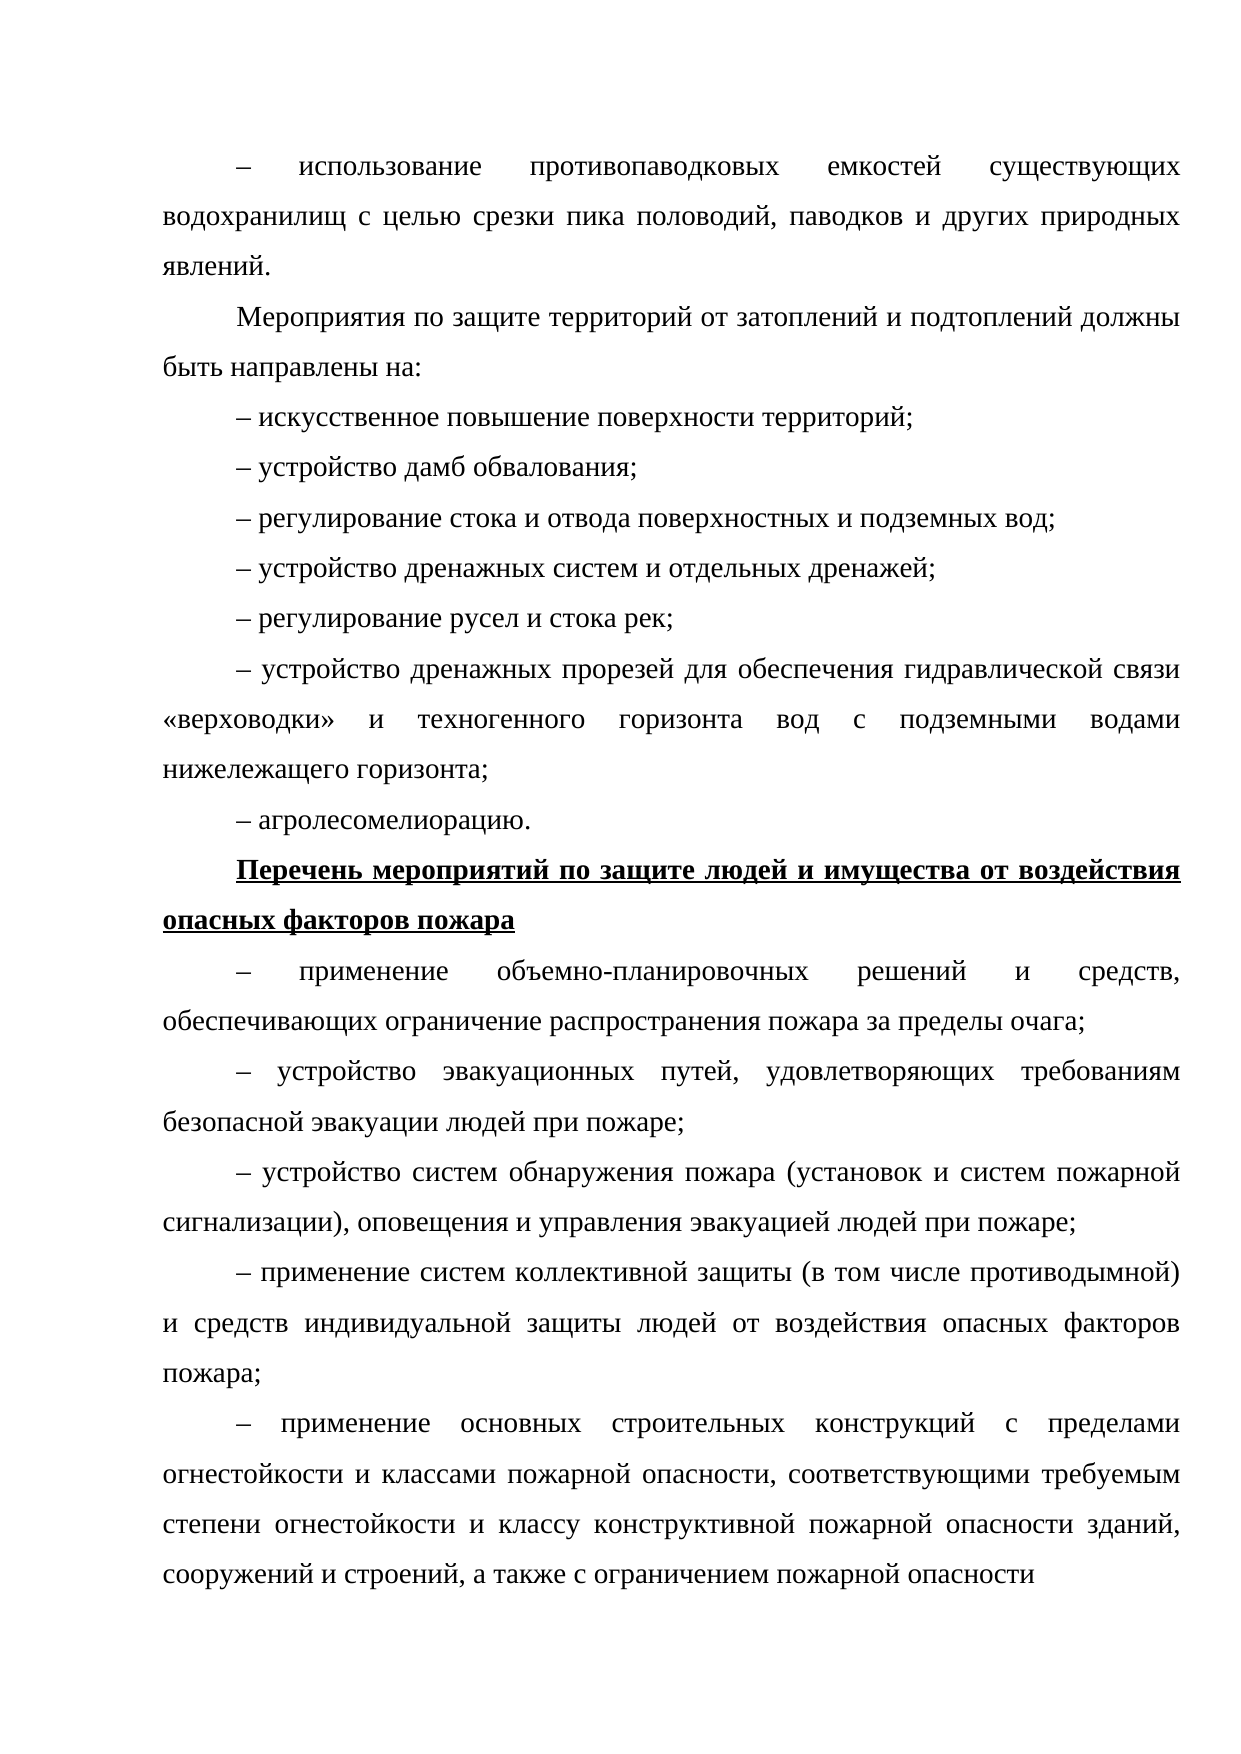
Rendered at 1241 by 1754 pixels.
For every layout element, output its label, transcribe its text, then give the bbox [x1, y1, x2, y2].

text – применение систем коллективной защиты (в том числе противодымной) и средств индивидуальной защиты людей от воздействия опасных факторов пожара; [162, 1254, 1181, 1389]
text – устройство эвакуационных путей, удовлетворяющих требованиям безопасной эвакуации людей при пожаре; [162, 1053, 1181, 1137]
text – устройство систем обнаружения пожара (установок и систем пожарной сигнализации), оповещения и управления эвакуацией людей при пожаре; [162, 1154, 1181, 1238]
text – устройство дренажных систем и отдельных дренажей; [162, 550, 1181, 584]
text Мероприятия по защите территорий от затоплений и подтоплений должны быть направлены на: [162, 299, 1181, 382]
text – применение объемно-планировочных решений и средств, обеспечивающих ограничение распространения пожара за пределы очага; [162, 953, 1181, 1037]
text Перечень мероприятий по защите людей и имущества от воздействия опасных факторов пожара [162, 852, 1181, 936]
text – устройство дамб обвалования; [162, 449, 1181, 483]
text – применение основных строительных конструкций с пределами огнестойкости и классами пожарной опасности, соответствующими требуемым степени огнестойкости и классу конструктивной пожарной опасности зданий, сооружений и строений, а также с ограничением пожарной опасности [162, 1406, 1181, 1590]
text – регулирование стока и отвода поверхностных и подземных вод; [162, 500, 1181, 533]
text – искусственное повышение поверхности территорий; [162, 399, 1181, 433]
text – регулирование русел и стока рек; [162, 601, 1181, 634]
text – агролесомелиорацию. [162, 802, 1181, 835]
text – использование противопаводковых емкостей существующих водохранилищ с целью срезки пика половодий, паводков и других природных явлений. [162, 148, 1181, 282]
text – устройство дренажных прорезей для обеспечения гидравлической связи «верховодки» и техногенного горизонта вод с подземными водами нижележащего горизонта; [162, 651, 1181, 785]
